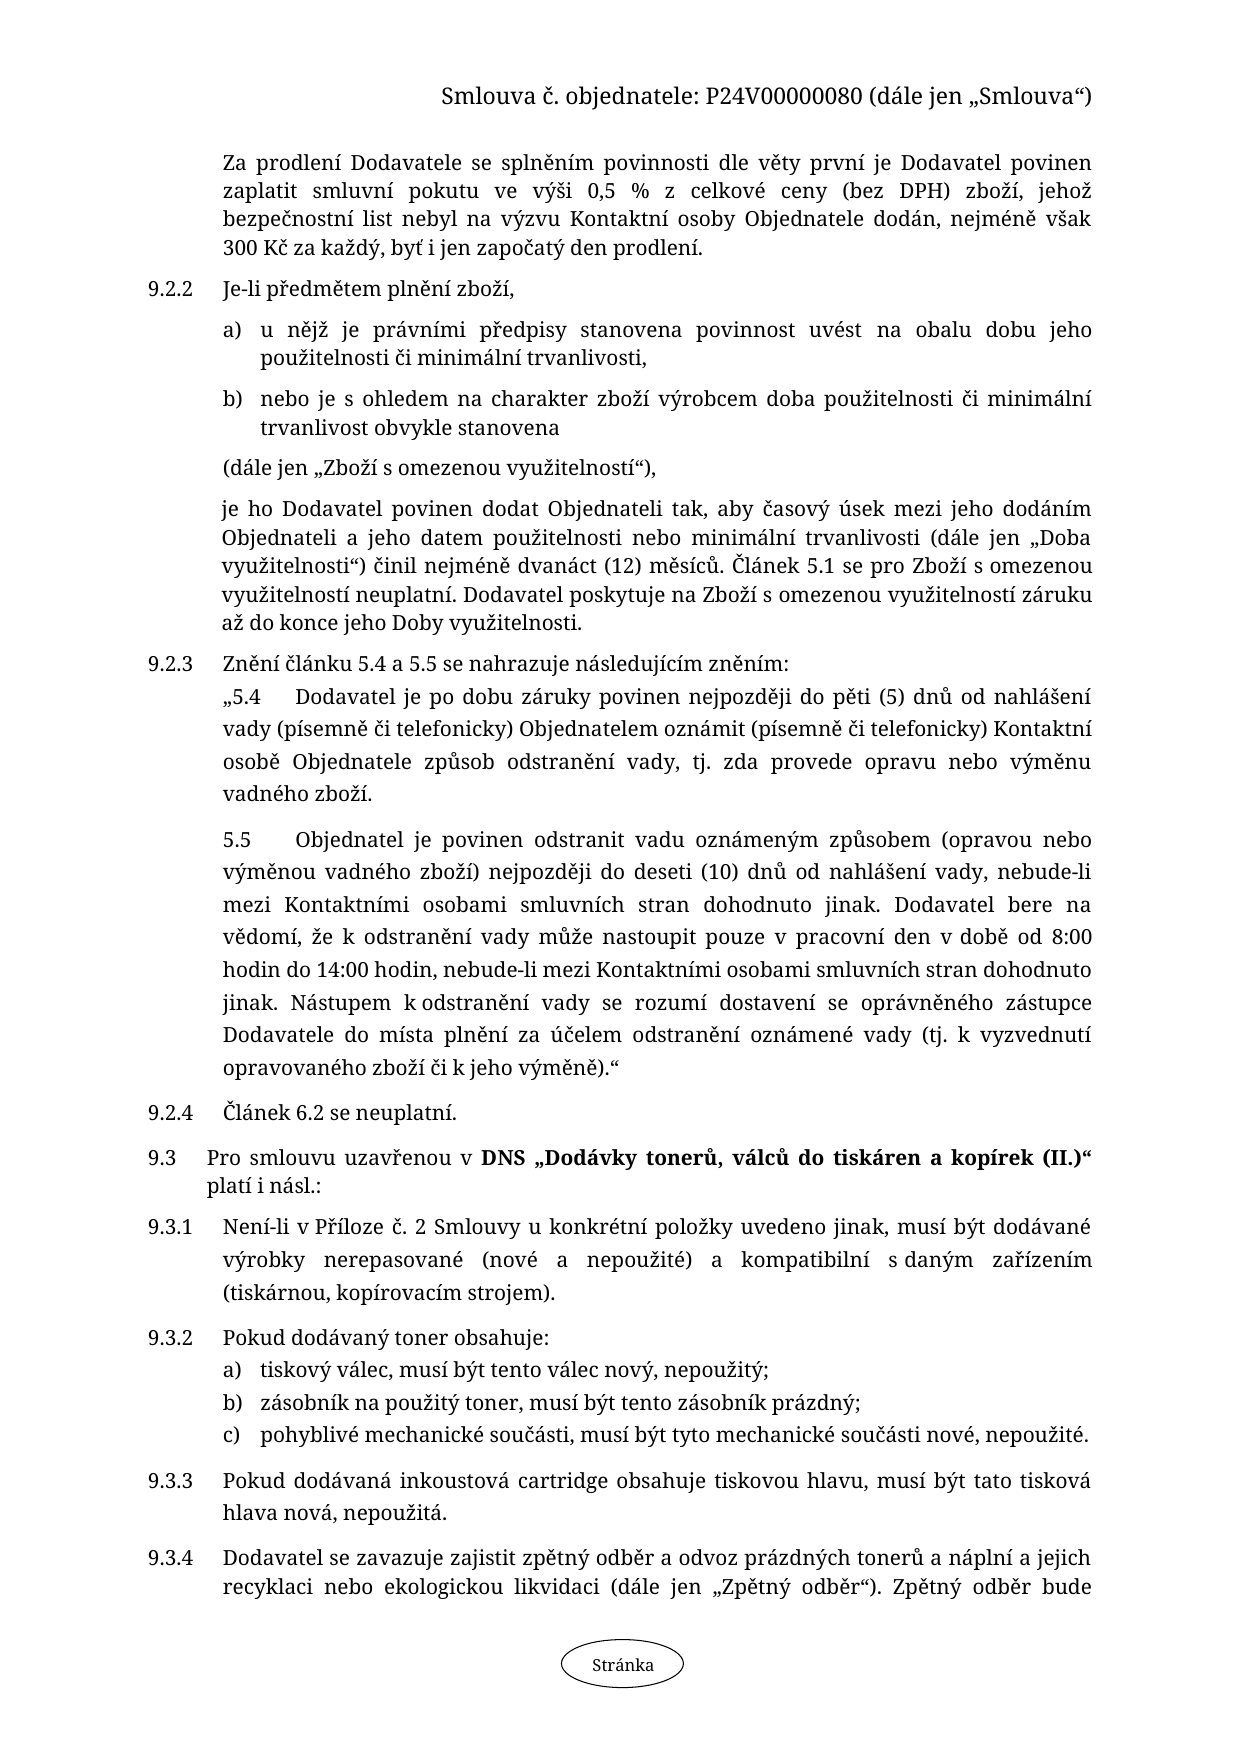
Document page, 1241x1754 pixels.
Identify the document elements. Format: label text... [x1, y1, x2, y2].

list Pokud dodávaná inkoustová cartridge obsahuje tiskovou hlavu, musí být tato tisková hlava nová, nepoužitá. [148, 1466, 1093, 1527]
list Článek 6.2 se neuplatní. [148, 1098, 1093, 1126]
list Není-li v Příloze č. 2 Smlouvy u konkrétní položky uvedeno jinak, musí být dodávané výrobky nerepasované (nové a nepoužité) a kompatibilní s daným zařízením (tiskárnou, kopírovacím strojem). [148, 1212, 1093, 1306]
list Znění článku 5.4 a 5.5 se nahrazuje následujícím zněním: [148, 649, 1093, 678]
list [148, 1543, 1093, 1600]
list pohyblivé mechanické součásti, musí být tyto mechanické součásti nové, nepoužité. [223, 1421, 1093, 1449]
list Pokud dodávaný toner obsahuje: [148, 1323, 1093, 1351]
list u nějž je právními předpisy stanovena povinnost uvést na obalu dobu jeho použitelnosti či minimální trvanlivosti, [223, 315, 1093, 372]
text je ho Dodavatel povinen dodat Objednateli tak, aby časový úsek mezi jeho dodáním Objednateli a jeho datem použitelnosti nebo minimální trvanlivosti (dále jen „Doba využitelnosti“) činil nejméně dvanáct (12) měsíců. Článek 5.1 se pro Zboží s omezenou využitelností neuplatní. Dodavatel poskytuje na Zboží s omezenou využitelností záruku až do konce jeho Doby využitelnosti. [221, 494, 1093, 637]
text (dále jen „Zboží s omezenou využitelností“), [223, 453, 1093, 482]
list Je-li předmětem plnění zboží, [148, 274, 1093, 302]
list Pro smlouvu uzavřenou v DNS „Dodávky tonerů, válců do tiskáren a kopírek (II.)“ platí i násl.: [148, 1143, 1093, 1200]
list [148, 148, 1093, 261]
list „5.4 Dodavatel je po dobu záruky povinen nejpozději do pěti (5) dnů od nahlášení vady (písemně či telefonicky) Objednatelem oznámit (písemně či telefonicky) Kontaktní osobě Objednatele způsob odstranění vady, tj. zda provede opravu nebo výměnu vadného zboží. [223, 682, 1093, 808]
list nebo je s ohledem na charakter zboží výrobcem doba použitelnosti či minimální trvanlivost obvykle stanovena [223, 384, 1093, 441]
list tiskový válec, musí být tento válec nový, nepoužitý; [223, 1355, 1093, 1384]
list 5.5 Objednatel je povinen odstranit vadu oznámeným způsobem (opravou nebo výměnou vadného zboží) nejpozději do deseti (10) dnů od nahlášení vady, nebude-li mezi Kontaktními osobami smluvních stran dohodnuto jinak. Dodavatel bere na vědomí, že k odstranění vady může nastoupit pouze v pracovní den v době od 8:00 hodin do 14:00 hodin, nebude-li mezi Kontaktními osobami smluvních stran dohodnuto jinak. Nástupem k odstranění vady se rozumí dostavení se oprávněného zástupce Dodavatele do místa plnění za účelem odstranění oznámené vady (tj. k vyzvednutí opravovaného zboží či k jeho výměně).“ [223, 825, 1093, 1081]
list zásobník na použitý toner, musí být tento zásobník prázdný; [223, 1388, 1093, 1416]
